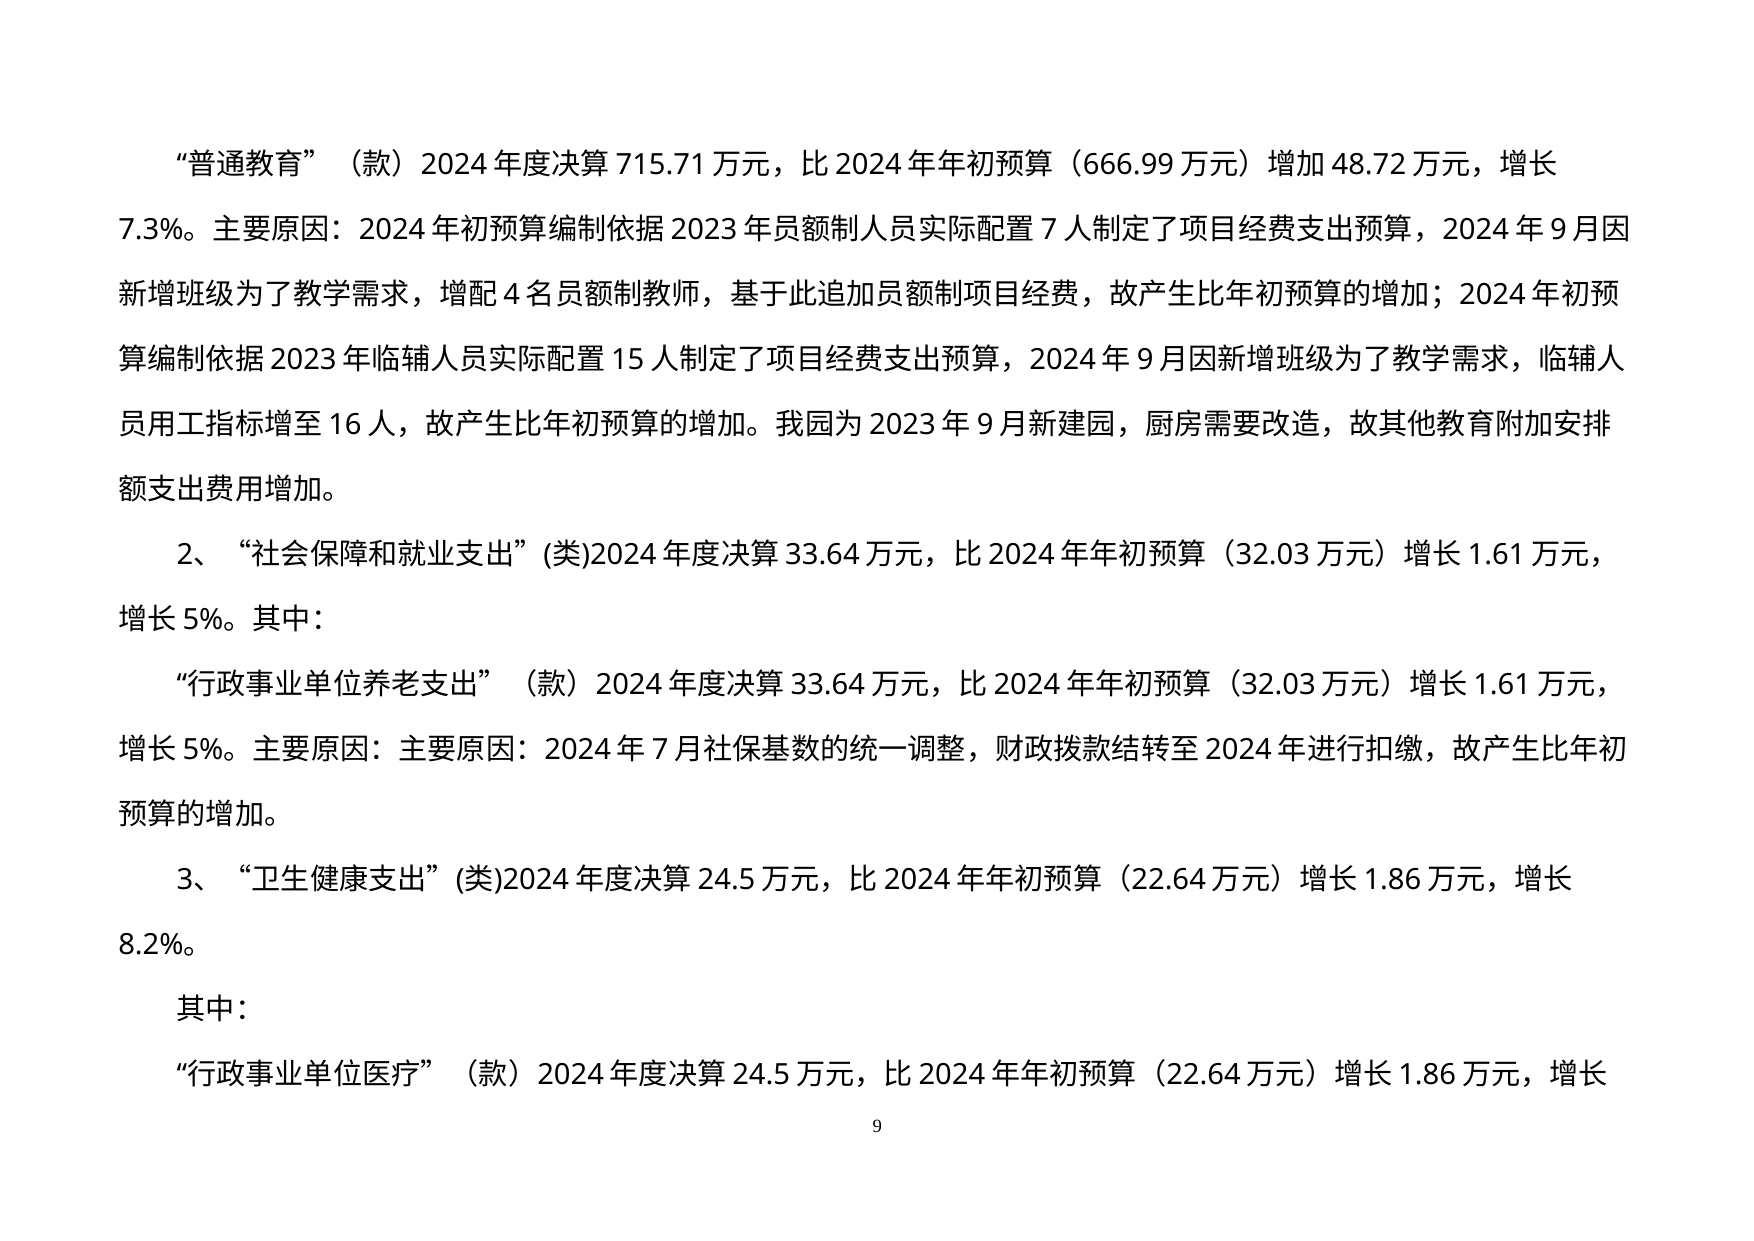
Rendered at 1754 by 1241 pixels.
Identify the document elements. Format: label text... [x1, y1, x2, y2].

text 3、“卫生健康支出”(类)2024年度决算24.5万元，比2024年年初预算（22.64万元）增长1.86万元，增长8.2%。 [118, 844, 1636, 974]
text 2、“社会保障和就业支出”(类)2024年度决算33.64万元，比2024年年初预算（32.03万元）增长1.61万元，增长5%。其中： [118, 519, 1636, 649]
text “普通教育”（款）2024年度决算715.71万元，比2024年年初预算（666.99万元）增加48.72万元，增长7.3%。主要原因：2024年初预算编制依据2023年员额制人员实际配置7人制定了项目经费支出预算，2024年9月因新增班级为了教学需求，增配4名员额制教师，基于此追加员额制项目经费，故产生比年初预算的增加；2024年初预算编制依据2023年临辅人员实际配置15人制定了项目经费支出预算，2024年9月因新增班级为了教学需求，临辅人员用工指标增至16人，故产生比年初预算的增加。我园为2023年9月新建园，厨房需要改造，故其他教育附加安排额支出费用增加。 [118, 129, 1636, 519]
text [118, 1039, 1636, 1104]
text “行政事业单位养老支出”（款）2024年度决算33.64万元，比2024年年初预算（32.03万元）增长1.61万元，增长5%。主要原因：主要原因：2024年7月社保基数的统一调整，财政拨款结转至2024年进行扣缴，故产生比年初预算的增加。 [118, 649, 1636, 844]
text 其中： [118, 974, 1636, 1039]
